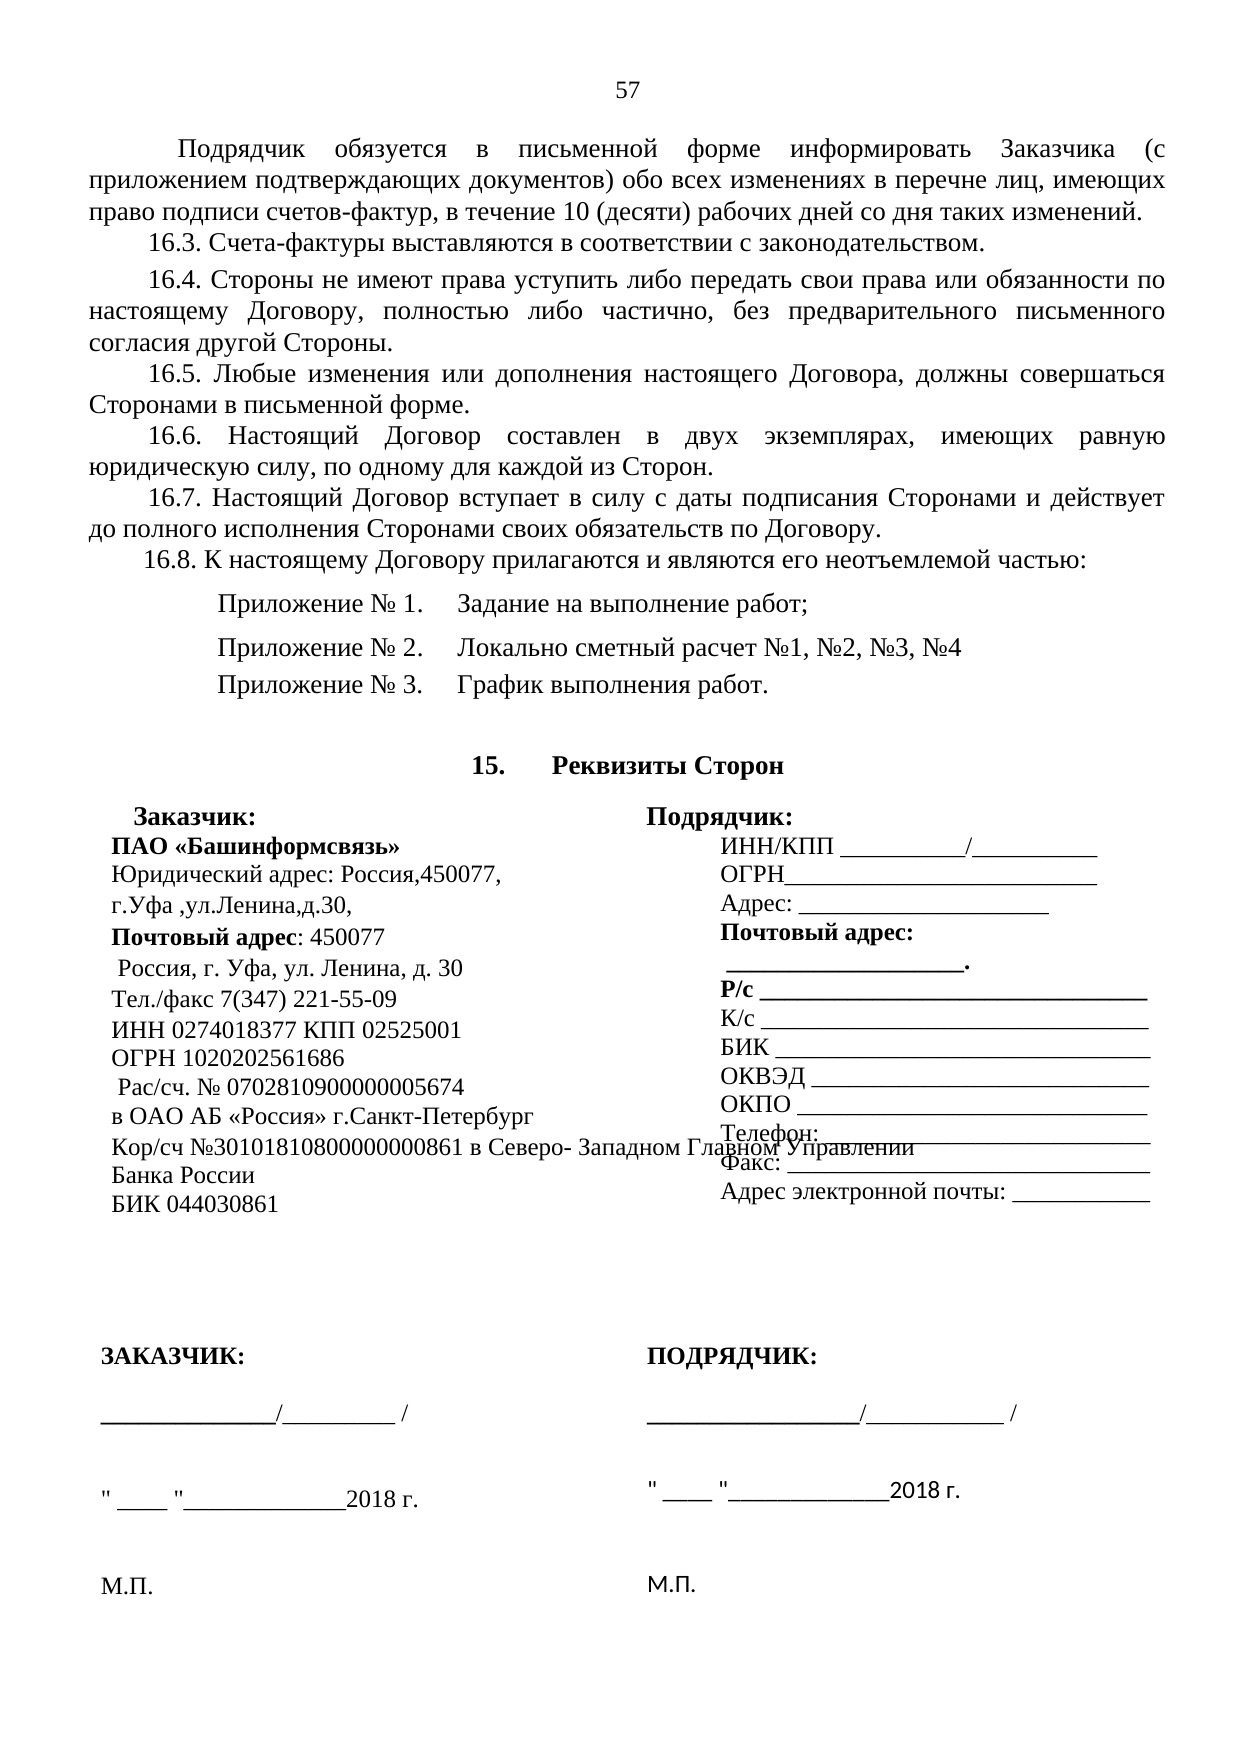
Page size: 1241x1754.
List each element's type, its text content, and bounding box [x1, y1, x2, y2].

text Приложение № 2. Локально сметный расчет №1, №2, №3, №4 [89, 631, 1167, 662]
table_header ПОДРЯДЧИК: _________________/___________ / " ____ "_____________2018 г. М.П. [636, 1312, 1137, 1616]
table_header Подрядчик: [602, 800, 1115, 831]
text 16.8. К настоящему Договору прилагаются и являются его неотъемлемой частью: [89, 544, 1167, 575]
table_cell [568, 831, 661, 1266]
text 16.4. Стороны не имеют права уступить либо передать свои права или обязанности по настоящему Договору, полностью либо частично, без предварительного письменного согласия другой Стороны. [89, 263, 1167, 357]
table_cell [89, 831, 568, 1266]
table_cell [661, 831, 1119, 1266]
text 16.7. Настоящий Договор вступает в силу с даты подписания Сторонами и действует до полного исполнения Сторонами своих обязательств по Договору. [89, 481, 1167, 544]
table_header Заказчик: [89, 800, 602, 831]
text Приложение № 1. Задание на выполнение работ; [89, 587, 1167, 618]
text 16.5. Любые изменения или дополнения настоящего Договора, должны совершаться Сторонами в письменной форме. [89, 357, 1167, 419]
text 16.6. Настоящий Договор составлен в двух экземплярах, имеющих равную юридическую силу, по одному для каждой из Сторон. [89, 419, 1167, 481]
text Приложение № 3. График выполнения работ. [89, 668, 1167, 699]
text 16.3. Счета-фактуры выставляются в соответствии с законодательством. [89, 226, 1167, 257]
list Реквизиты Сторон [89, 749, 1167, 781]
text Подрядчик обязуется в письменной форме информировать Заказчика (с приложением подтверждающих документов) обо всех изменениях в перечне лиц, имеющих право подписи счетов-фактур, в течение 10 (десяти) рабочих дней со дня таких изменений. [89, 132, 1167, 226]
table_header ЗАКАЗЧИК: ______________/_________ / " ____ "_____________2018 г. М.П. [90, 1312, 635, 1616]
